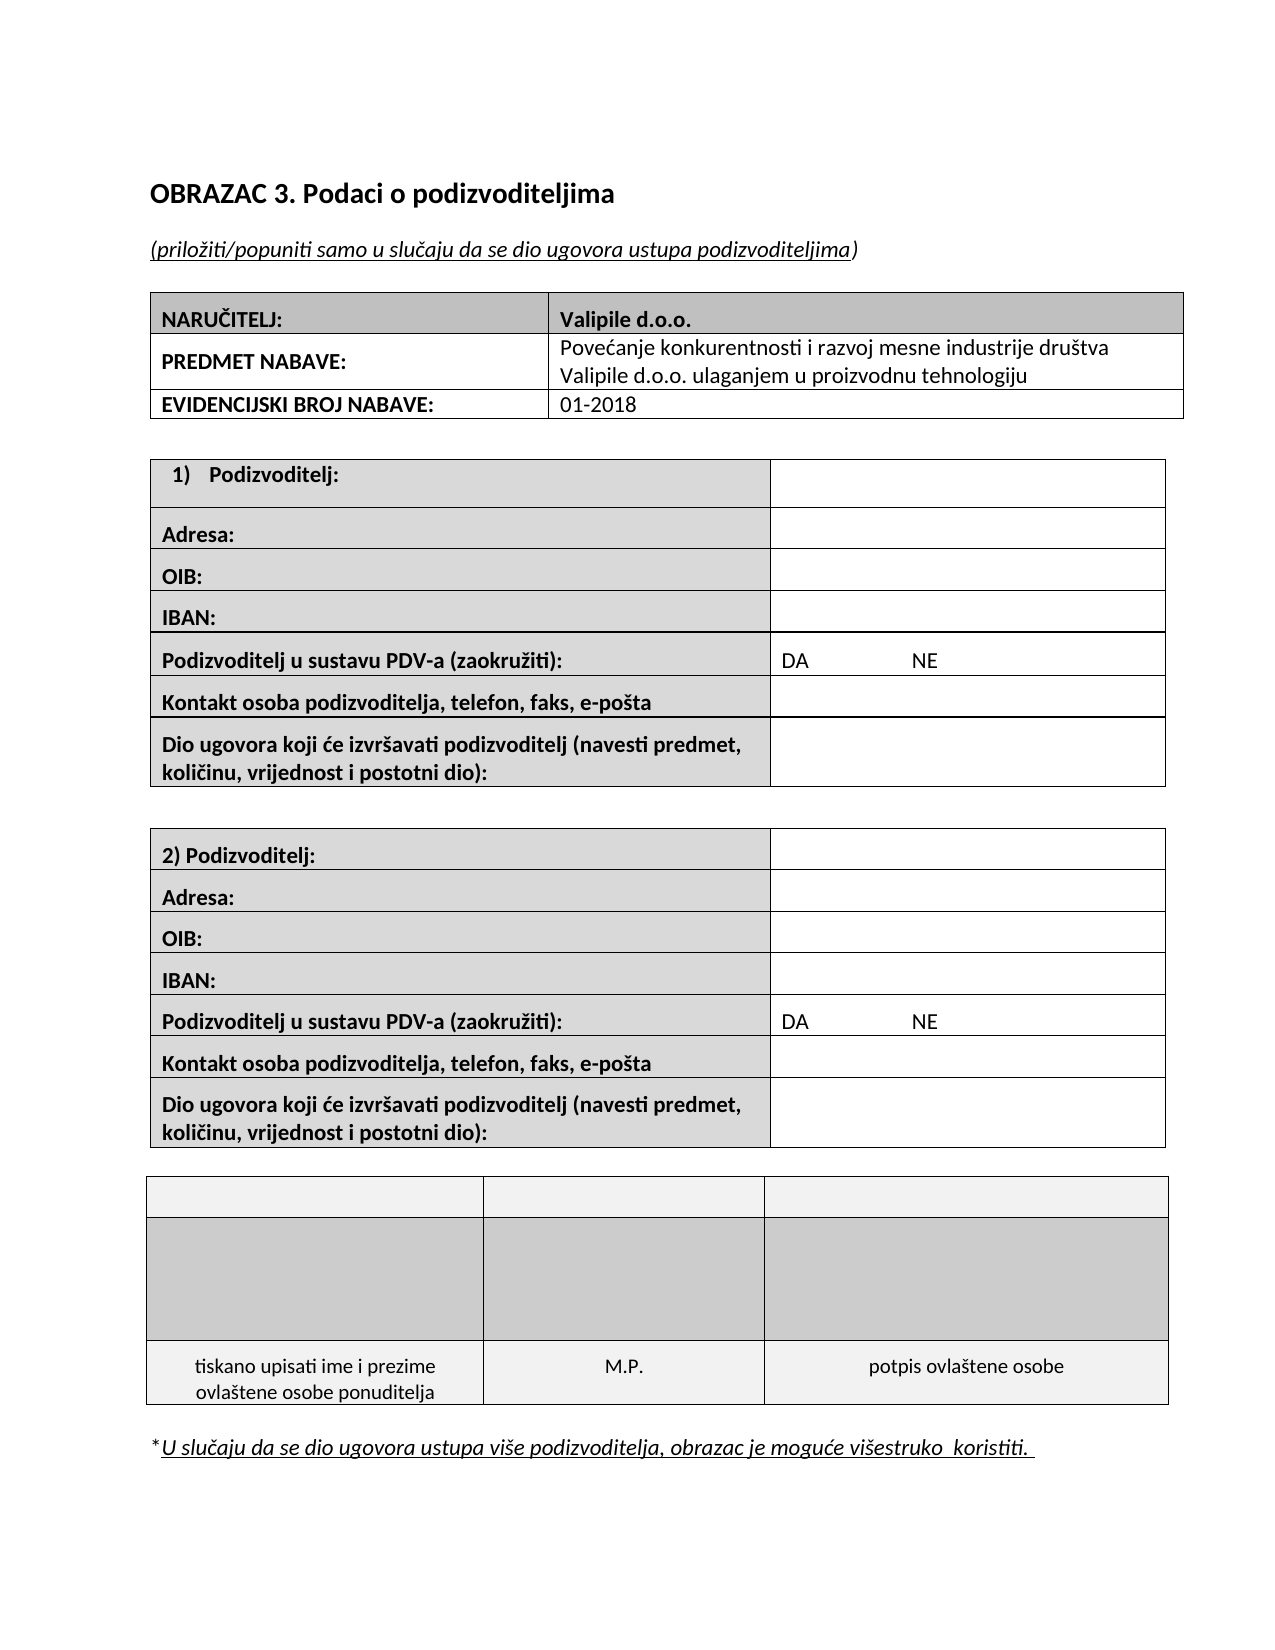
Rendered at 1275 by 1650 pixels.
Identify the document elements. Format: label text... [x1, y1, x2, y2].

table_cell [771, 549, 1165, 590]
table_cell IBAN: [151, 953, 770, 994]
table_header NARUČITELJ: [151, 293, 548, 333]
text (priložiti/popuniti samo u slučaju da se dio ugovora ustupa podizvoditeljima) [150, 236, 1125, 264]
table_header [484, 1177, 764, 1217]
table_cell Podizvoditelj u sustavu PDV-a (zaokružiti): [151, 633, 770, 675]
table_cell DA NE [771, 995, 1165, 1035]
table_header Valipile d.o.o. [549, 293, 1183, 333]
table_cell OIB: [151, 549, 770, 590]
table_header [765, 1177, 1168, 1217]
table_cell [484, 1218, 764, 1340]
table_header [771, 460, 1165, 507]
table_cell OIB: [151, 912, 770, 952]
table_header [771, 829, 1165, 869]
table_cell Podizvoditelj u sustavu PDV-a (zaokružiti): [151, 995, 770, 1035]
table_cell [771, 676, 1165, 716]
table_header [147, 1177, 483, 1217]
text *U slučaju da se dio ugovora ustupa više podizvoditelja, obrazac je moguće višestruko koristiti. [150, 1433, 1125, 1461]
subtitle OBRAZAC 3. Podaci o podizvoditeljima [150, 175, 1125, 211]
table_cell [771, 591, 1165, 631]
table_cell [771, 1036, 1165, 1077]
table_cell Povećanje konkurentnosti i razvoj mesne industrije društva Valipile d.o.o. ulaganjem u proizvodnu tehnologiju [549, 334, 1183, 389]
table_cell Adresa: [151, 508, 770, 548]
table_cell tiskano upisati ime i prezime ovlaštene osobe ponuditelja [147, 1341, 483, 1404]
table_cell Dio ugovora koji će izvršavati podizvoditelj (navesti predmet, količinu, vrijednost i postotni dio): [151, 1078, 770, 1147]
table_cell [771, 1078, 1165, 1147]
table_cell [147, 1218, 483, 1340]
table_cell potpis ovlaštene osobe [765, 1341, 1168, 1404]
table_cell Dio ugovora koji će izvršavati podizvoditelj (navesti predmet, količinu, vrijednost i postotni dio): [151, 718, 770, 786]
table_cell Adresa: [151, 870, 770, 911]
table_cell DA NE [771, 633, 1165, 675]
table_cell [765, 1218, 1168, 1340]
table_header 2) Podizvoditelj: [151, 829, 770, 869]
table_cell IBAN: [151, 591, 770, 631]
table_cell [771, 508, 1165, 548]
table_cell [771, 912, 1165, 952]
table_cell [771, 870, 1165, 911]
table_cell [771, 718, 1165, 786]
table_header Podizvoditelj: [151, 460, 770, 507]
table_cell [771, 953, 1165, 994]
table_cell M.P. [484, 1341, 764, 1404]
table_cell 01-2018 [549, 390, 1183, 418]
table_cell EVIDENCIJSKI BROJ NABAVE: [151, 390, 548, 418]
table_cell Kontakt osoba podizvoditelja, telefon, faks, e-pošta [151, 676, 770, 716]
table_cell PREDMET NABAVE: [151, 334, 548, 389]
table_cell Kontakt osoba podizvoditelja, telefon, faks, e-pošta [151, 1036, 770, 1077]
